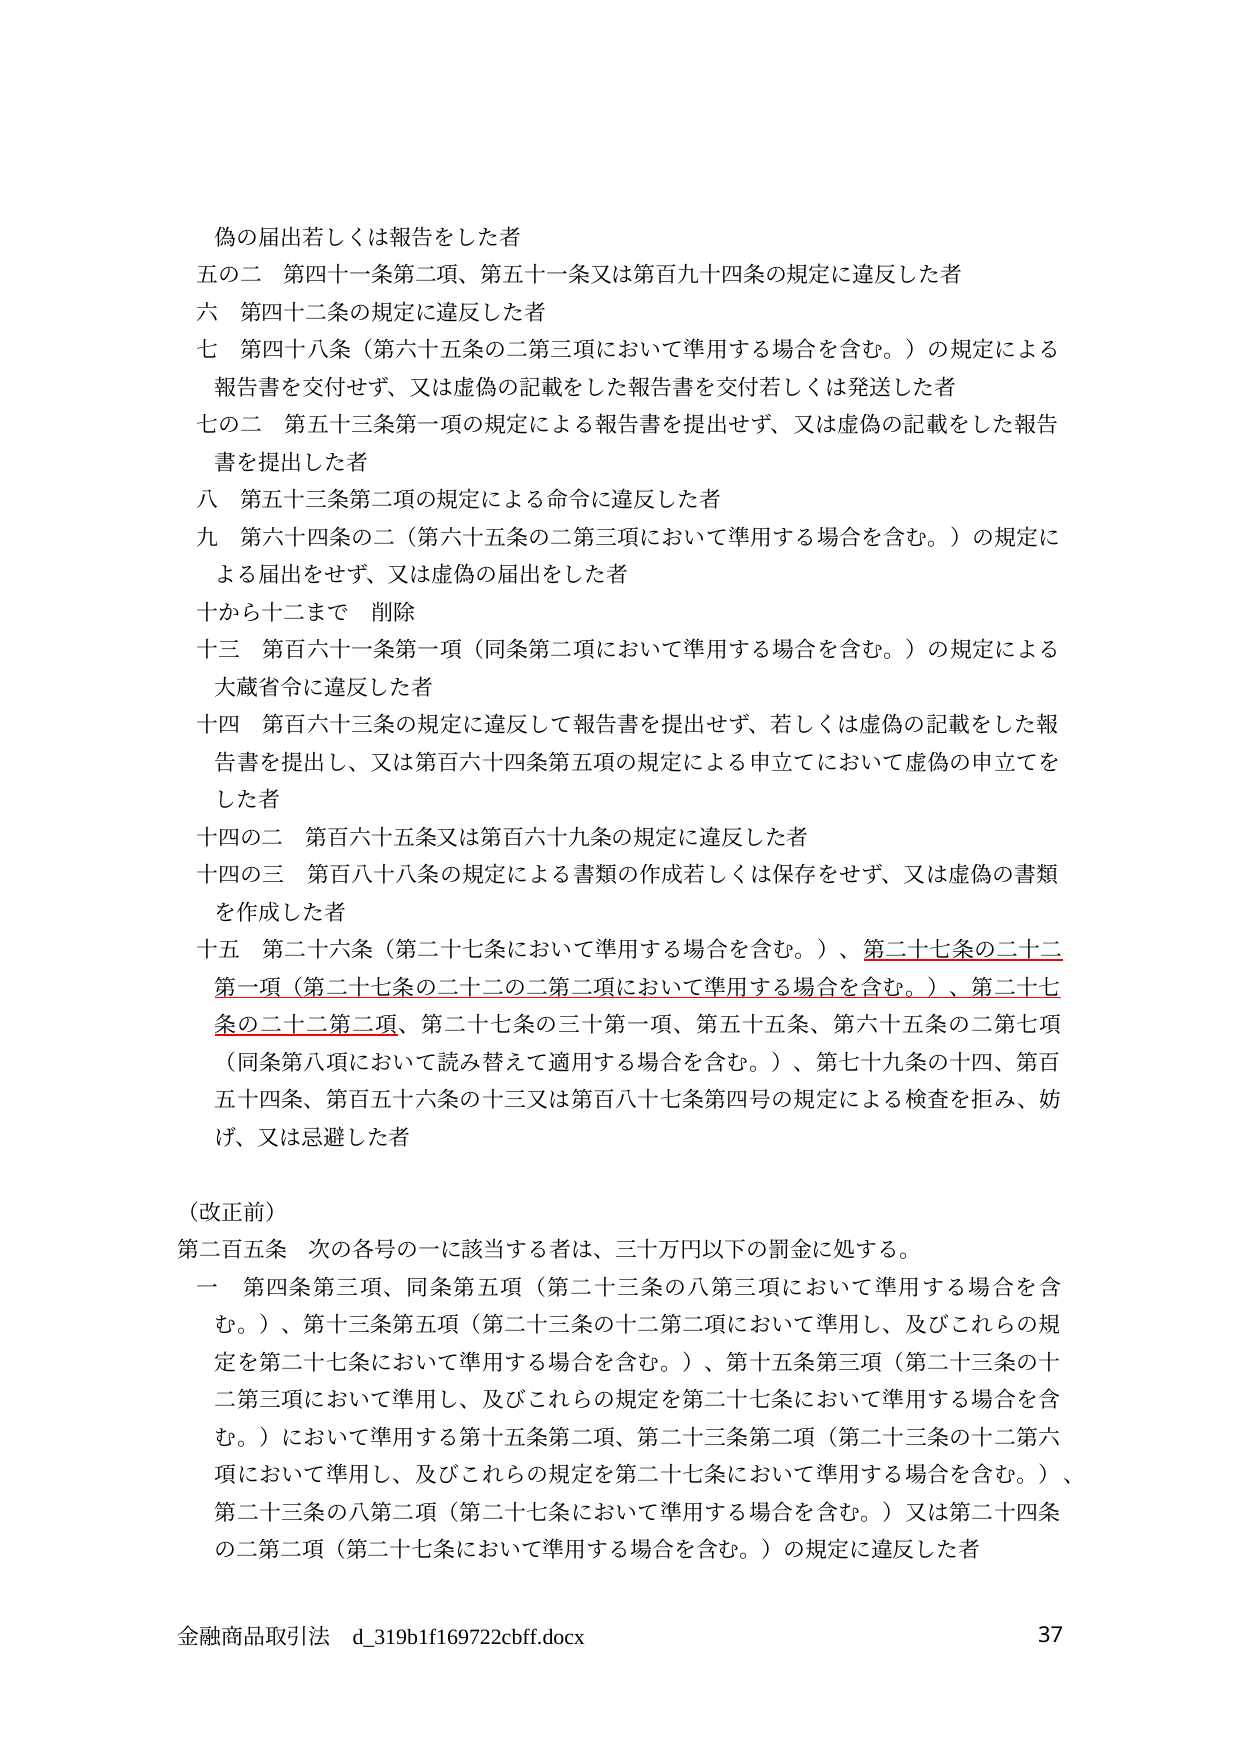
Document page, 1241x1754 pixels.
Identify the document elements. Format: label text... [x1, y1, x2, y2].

text （改正前） [177, 1192, 1063, 1229]
text 七 第四十八条（第六十五条の二第三項において準用する場合を含む。）の規定による報告書を交付せず、又は虚偽の記載をした報告書を交付若しくは発送した者 [196, 329, 1063, 404]
text 十三 第百六十一条第一項（同条第二項において準用する場合を含む。）の規定による大蔵省令に違反した者 [196, 629, 1063, 704]
text 一 第四条第三項、同条第五項（第二十三条の八第三項において準用する場合を含む。）、第十三条第五項（第二十三条の十二第二項において準用し、及びこれらの規定を第二十七条において準用する場合を含む。）、第十五条第三項（第二十三条の十二第三項において準用し、及びこれらの規定を第二十七条において準用する場合を含む。）において準用する第十五条第二項、第二十三条第二項（第二十三条の十二第六項において準用し、及びこれらの規定を第二十七条において準用する場合を含む。）、第二十三条の八第二項（第二十七条において準用する場合を含む。）又は第二十四条の二第二項（第二十七条において準用する場合を含む。）の規定に違反した者 [196, 1267, 1063, 1567]
text 十四 第百六十三条の規定に違反して報告書を提出せず、若しくは虚偽の記載をした報告書を提出し、又は第百六十四条第五項の規定による申立てにおいて虚偽の申立てをした者 [196, 704, 1063, 817]
text 九 第六十四条の二（第六十五条の二第三項において準用する場合を含む。）の規定による届出をせず、又は虚偽の届出をした者 [196, 517, 1063, 592]
text 七の二 第五十三条第一項の規定による報告書を提出せず、又は虚偽の記載をした報告書を提出した者 [196, 404, 1063, 479]
text 第二百五条 次の各号の一に該当する者は、三十万円以下の罰金に処する。 [177, 1229, 1063, 1267]
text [196, 217, 1063, 254]
text 十から十二まで 削除 [196, 592, 1063, 629]
text 十四の二 第百六十五条又は第百六十九条の規定に違反した者 [196, 817, 1063, 854]
text 十五 第二十六条（第二十七条において準用する場合を含む。）、第二十七条の二十二第一項（第二十七条の二十二の二第二項において準用する場合を含む。）、第二十七条の二十二第二項、第二十七条の三十第一項、第五十五条、第六十五条の二第七項（同条第八項において読み替えて適用する場合を含む。）、第七十九条の十四、第百五十四条、第百五十六条の十三又は第百八十七条第四号の規定による検査を拒み、妨げ、又は忌避した者 [196, 929, 1063, 1154]
text 十四の三 第百八十八条の規定による書類の作成若しくは保存をせず、又は虚偽の書類を作成した者 [196, 854, 1063, 929]
text 六 第四十二条の規定に違反した者 [196, 292, 1063, 329]
text 八 第五十三条第二項の規定による命令に違反した者 [196, 479, 1063, 517]
text 五の二 第四十一条第二項、第五十一条又は第百九十四条の規定に違反した者 [196, 254, 1063, 292]
